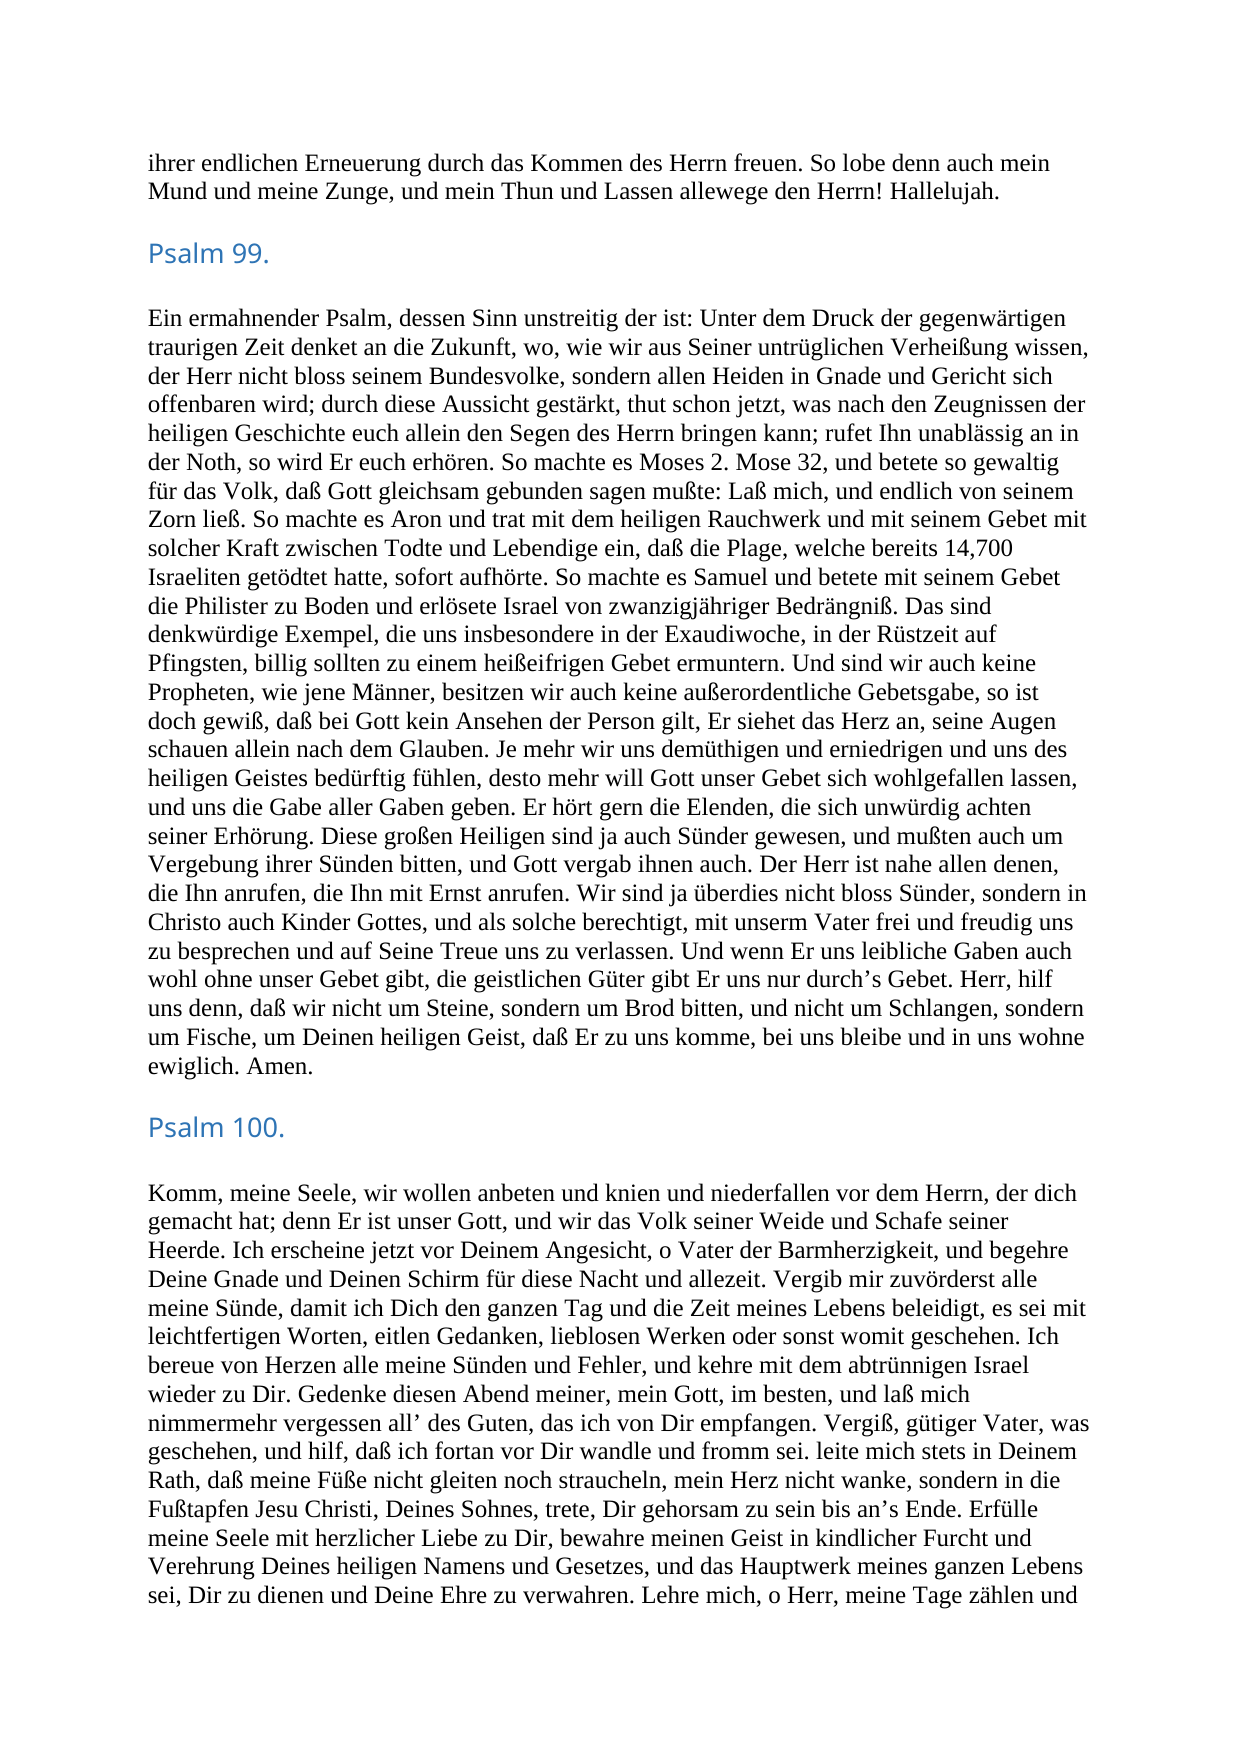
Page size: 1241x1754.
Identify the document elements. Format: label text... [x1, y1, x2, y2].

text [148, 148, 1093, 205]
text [148, 1178, 1093, 1609]
text Ein ermahnender Psalm, dessen Sinn unstreitig der ist: Unter dem Druck der gegenwärtigen traurigen Zeit denket an die Zukunft, wo, wie wir aus Seiner untrüglichen Verheißung wissen, der Herr nicht bloss seinem Bundesvolke, sondern allen Heiden in Gnade und Gericht sich offenbaren wird; durch diese Aussicht gestärkt, thut schon jetzt, was nach den Zeugnissen der heiligen Geschichte euch allein den Segen des Herrn bringen kann; rufet Ihn unablässig an in der Noth, so wird Er euch erhören. So machte es Moses 2. Mose 32, und betete so gewaltig für das Volk, daß Gott gleichsam gebunden sagen mußte: Laß mich, und endlich von seinem Zorn ließ. So machte es Aron und trat mit dem heiligen Rauchwerk und mit seinem Gebet mit solcher Kraft zwischen Todte und Lebendige ein, daß die Plage, welche bereits 14,700 Israeliten getödtet hatte, sofort aufhörte. So machte es Samuel und betete mit seinem Gebet die Philister zu Boden und erlösete Israel von zwanzigjähriger Bedrängniß. Das sind denkwürdige Exempel, die uns insbesondere in der Exaudiwoche, in der Rüstzeit auf Pfingsten, billig sollten zu einem heißeifrigen Gebet ermuntern. Und sind wir auch keine Propheten, wie jene Männer, besitzen wir auch keine außerordentliche Gebetsgabe, so ist doch gewiß, daß bei Gott kein Ansehen der Person gilt, Er siehet das Herz an, seine Augen schauen allein nach dem Glauben. Je mehr wir uns demüthigen und erniedrigen und uns des heiligen Geistes bedürftig fühlen, desto mehr will Gott unser Gebet sich wohlgefallen lassen, und uns die Gabe aller Gaben geben. Er hört gern die Elenden, die sich unwürdig achten seiner Erhörung. Diese großen Heiligen sind ja auch Sünder gewesen, und mußten auch um Vergebung ihrer Sünden bitten, und Gott vergab ihnen auch. Der Herr ist nahe allen denen, die Ihn anrufen, die Ihn mit Ernst anrufen. Wir sind ja überdies nicht bloss Sünder, sondern in Christo auch Kinder Gottes, und als solche berechtigt, mit unserm Vater frei und freudig uns zu besprechen und auf Seine Treue uns zu verlassen. Und wenn Er uns leibliche Gaben auch wohl ohne unser Gebet gibt, die geistlichen Güter gibt Er uns nur durch’s Gebet. Herr, hilf uns denn, daß wir nicht um Steine, sondern um Brod bitten, und nicht um Schlangen, sondern um Fische, um Deinen heiligen Geist, daß Er zu uns komme, bei uns bleibe und in uns wohne ewiglich. Amen. [148, 303, 1093, 1079]
subtitle Psalm 99. [148, 234, 1093, 271]
subtitle Psalm 100. [148, 1109, 1093, 1146]
